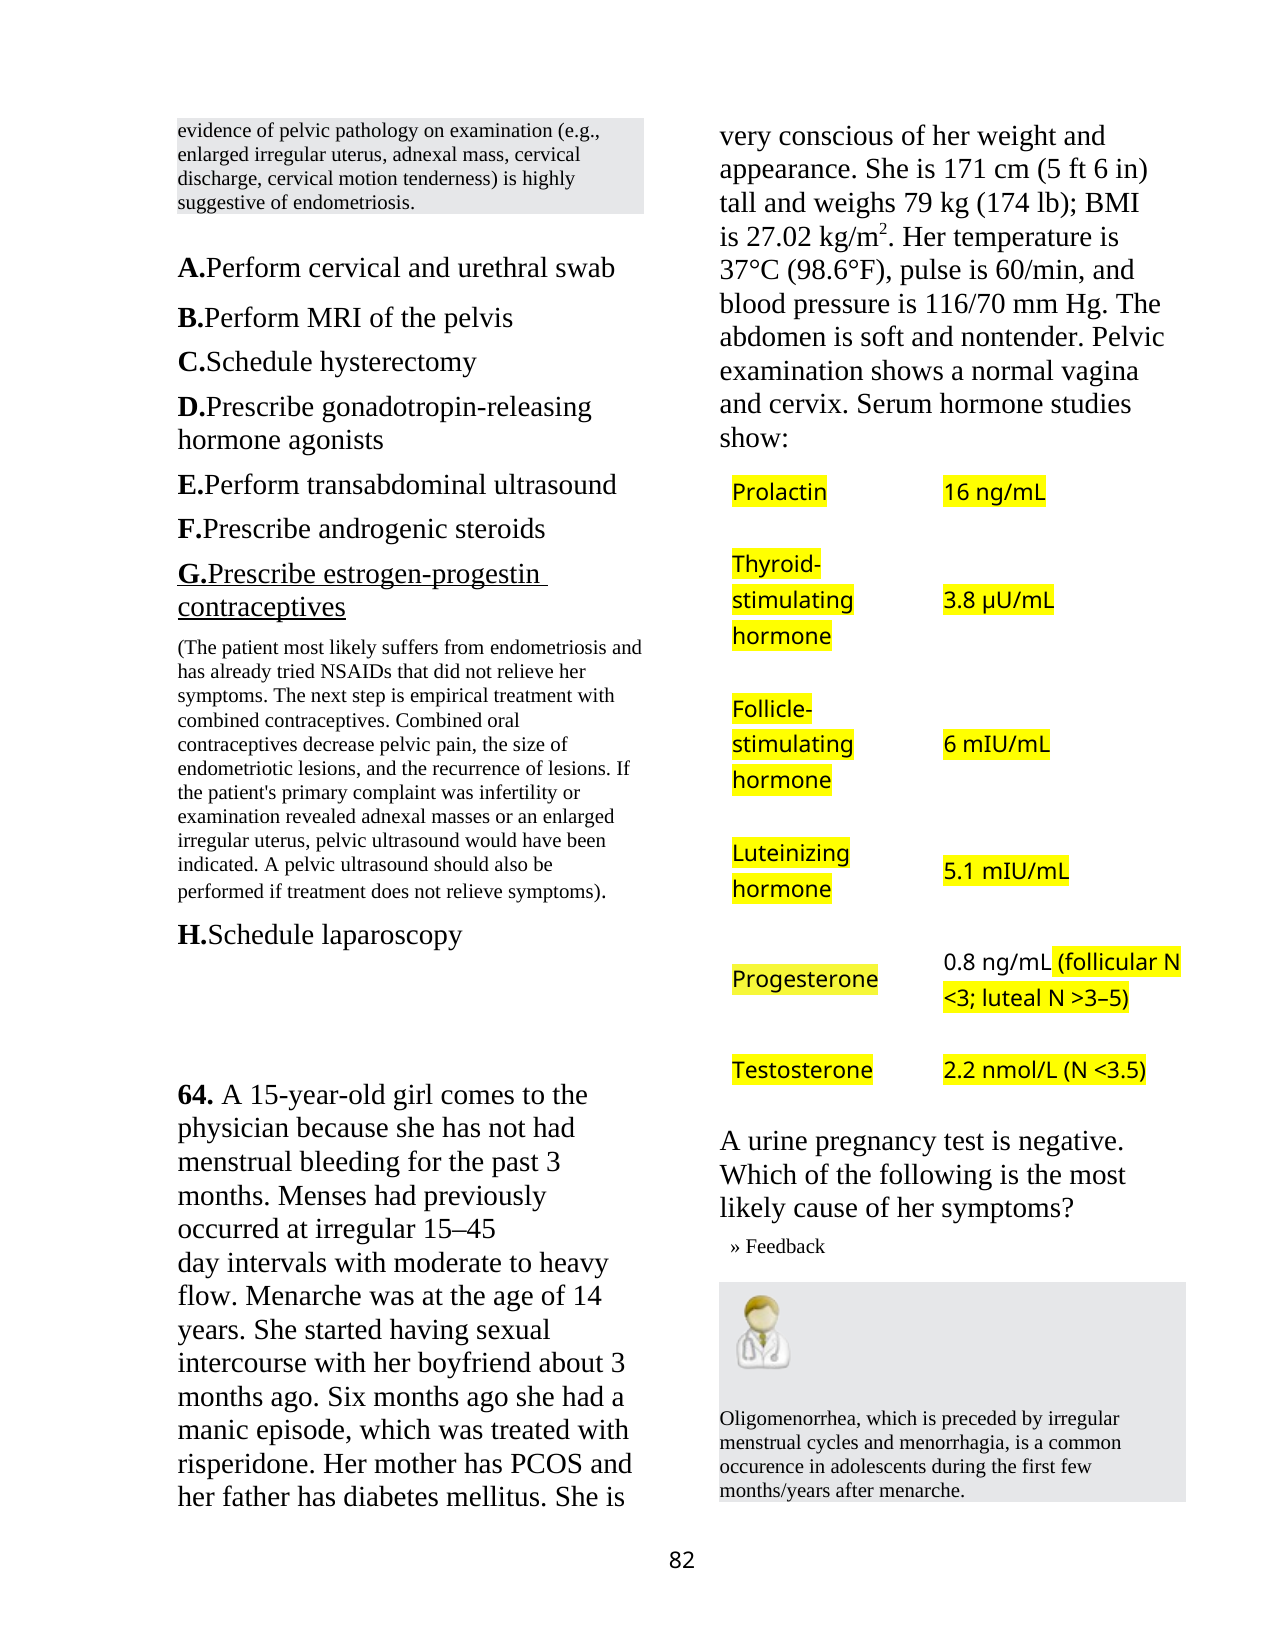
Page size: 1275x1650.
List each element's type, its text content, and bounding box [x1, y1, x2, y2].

text » Feedback [719, 1233, 1186, 1258]
table_header 16 ng/mL [931, 463, 1201, 536]
picture [719, 1282, 807, 1381]
text H.Schedule laparoscopy [177, 917, 644, 950]
table_cell 2.2 nmol/L (N <3.5) [931, 1042, 1201, 1114]
text Oligomenorrhea, which is preceded by irregular menstrual cycles and menorrhagia, is a common occurence in adolescents during the first few months/years after menarche. [719, 1406, 1186, 1502]
text D.Prescribe gonadotropin-releasing hormone agonists [177, 389, 644, 456]
text A urine pregnancy test is negative. Which of the following is the most likely cause of her symptoms? [719, 1123, 1186, 1224]
table_cell Follicle-stimulating hormone [719, 680, 931, 824]
table_header Prolactin [719, 463, 931, 536]
text C.Schedule hysterectomy [177, 344, 644, 378]
text 64. A 15-year-old girl comes to the physician because she has not had menstrual bleeding for the past 3 months. Menses had previously occurred at irregular 15–45 day intervals with moderate to heavy flow. Menarche was at the age of 14 years. She started having sexual intercourse with her boyfriend about 3 months ago. Six months ago she had a manic episode, which was treated with risperidone. Her mother has PCOS and her father has diabetes mellitus. She is very conscious of her weight and appearance. She is 171 cm (5 ft 6 in) tall and weighs 79 kg (174 lb); BMI is 27.02 kg/m2. Her temperature is 37°C (98.6°F), pulse is 60/min, and blood pressure is 116/70 mm Hg. The abdomen is soft and nontender. Pelvic examination shows a normal vagina and cervix. Serum hormone studies show: [177, 1077, 644, 1513]
table_cell Testosterone [719, 1042, 931, 1114]
table_cell Thyroid-stimulating hormone [719, 536, 931, 680]
table_cell 5.1 mIU/mL [931, 825, 1201, 933]
text A.Perform cervical and urethral swab [177, 250, 644, 284]
table_cell Luteinizing hormone [719, 825, 931, 933]
text E.Perform transabdominal ultrasound [177, 467, 644, 500]
table_cell Progesterone [719, 933, 931, 1042]
table_cell 3.8 μU/mL [931, 536, 1201, 680]
text G.Prescribe estrogen-progestin contraceptives [177, 556, 644, 623]
text B.Perform MRI of the pelvis [177, 300, 644, 333]
text (The patient most likely suffers from endometriosis and has already tried NSAIDs that did not relieve her symptoms. The next step is empirical treatment with combined contraceptives. Combined oral contraceptives decrease pelvic pain, the size of endometriotic lesions, and the recurrence of lesions. If the patient's primary complaint was infertility or examination revealed adnexal masses or an enlarged irregular uterus, pelvic ultrasound would have been indicated. A pelvic ultrasound should also be performed if treatment does not relieve symptoms). [177, 635, 644, 904]
table_cell 6 mIU/mL [931, 680, 1201, 824]
text F.Prescribe androgenic steroids [177, 511, 644, 545]
text 64. A 15-year-old girl comes to the physician because she has not had menstrual bleeding for the past 3 months. Menses had previously occurred at irregular 15–45 day intervals with moderate to heavy flow. Menarche was at the age of 14 years. She started having sexual intercourse with her boyfriend about 3 months ago. Six months ago she had a manic episode, which was treated with risperidone. Her mother has PCOS and her father has diabetes mellitus. She is very conscious of her weight and appearance. She is 171 cm (5 ft 6 in) tall and weighs 79 kg (174 lb); BMI is 27.02 kg/m2. Her temperature is 37°C (98.6°F), pulse is 60/min, and blood pressure is 116/70 mm Hg. The abdomen is soft and nontender. Pelvic examination shows a normal vagina and cervix. Serum hormone studies show: [719, 118, 1186, 453]
table_cell 0.8 ng/mL (follicular N <3; luteal N >3–5) [931, 933, 1201, 1042]
